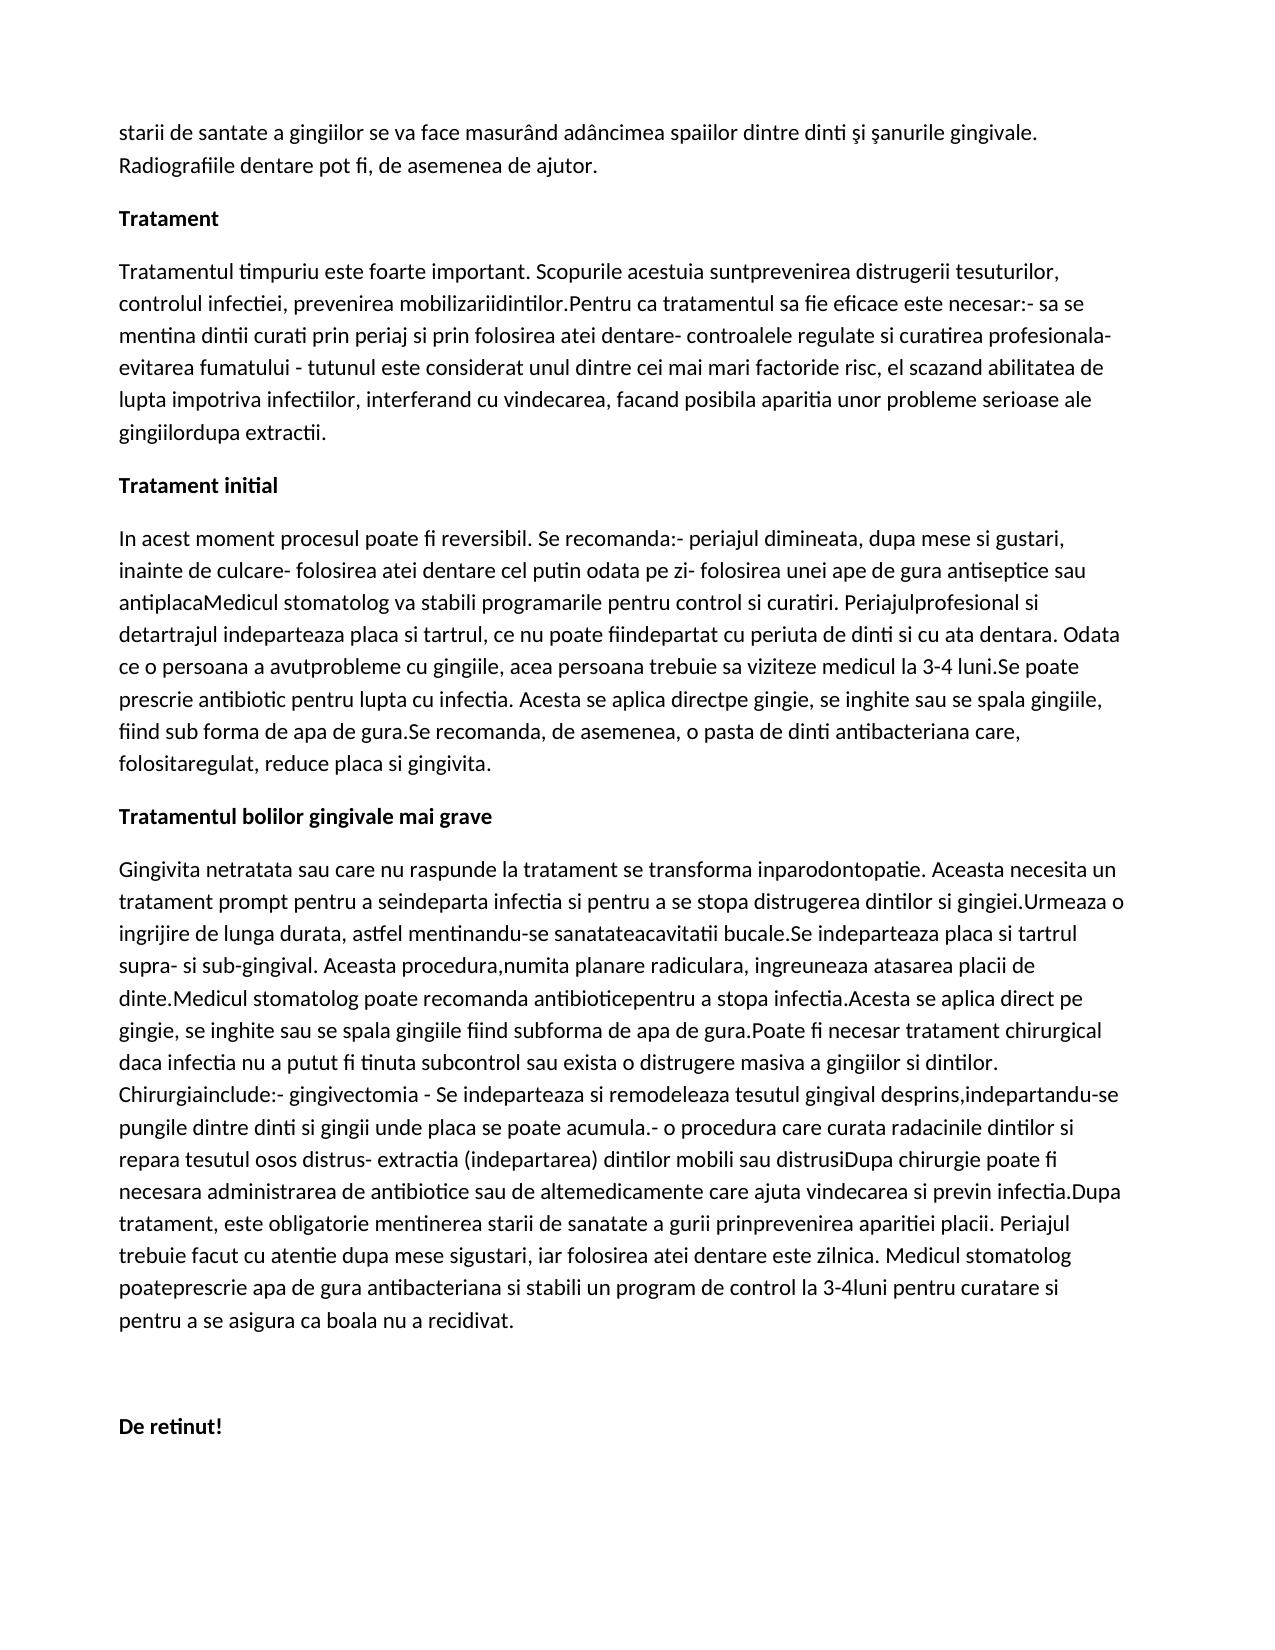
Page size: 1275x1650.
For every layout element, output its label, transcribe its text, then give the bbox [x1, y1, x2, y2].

text Tratament initial [118, 471, 1128, 499]
text Tratamentul timpuriu este foarte important. Scopurile acestuia suntprevenirea distrugerii tesuturilor, controlul infectiei, prevenirea mobilizariidintilor.Pentru ca tratamentul sa fie eficace este necesar:- sa se mentina dintii curati prin periaj si prin folosirea atei dentare- controalele regulate si curatirea profesionala- evitarea fumatului - tutunul este considerat unul dintre cei mai mari factoride risc, el scazand abilitatea de lupta impotriva infectiilor, interferand cu vindecarea, facand posibila aparitia unor probleme serioase ale gingiilordupa extractii. [118, 257, 1128, 446]
text Gingivita netratata sau care nu raspunde la tratament se transforma inparodontopatie. Aceasta necesita un tratament prompt pentru a seindeparta infectia si pentru a se stopa distrugerea dintilor si gingiei.Urmeaza o ingrijire de lunga durata, astfel mentinandu-se sanatateacavitatii bucale.Se indeparteaza placa si tartrul supra- si sub-gingival. Aceasta procedura,numita planare radiculara, ingreuneaza atasarea placii de dinte.Medicul stomatolog poate recomanda antibioticepentru a stopa infectia.Acesta se aplica direct pe gingie, se inghite sau se spala gingiile fiind subforma de apa de gura.Poate fi necesar tratament chirurgical daca infectia nu a putut fi tinuta subcontrol sau exista o distrugere masiva a gingiilor si dintilor. Chirurgiainclude:- gingivectomia - Se indeparteaza si remodeleaza tesutul gingival desprins,indepartandu-se pungile dintre dinti si gingii unde placa se poate acumula.- o procedura care curata radacinile dintilor si repara tesutul osos distrus- extractia (indepartarea) dintilor mobili sau distrusiDupa chirurgie poate fi necesara administrarea de antibiotice sau de altemedicamente care ajuta vindecarea si previn infectia.Dupa tratament, este obligatorie mentinerea starii de sanatate a gurii prinprevenirea aparitiei placii. Periajul trebuie facut cu atentie dupa mese sigustari, iar folosirea atei dentare este zilnica. Medicul stomatolog poateprescrie apa de gura antibacteriana si stabili un program de control la 3-4luni pentru curatare si pentru a se asigura ca boala nu a recidivat. [118, 855, 1128, 1334]
text Tratamentul bolilor gingivale mai grave [118, 802, 1128, 830]
text Tratament [118, 204, 1128, 232]
text De retinut! [118, 1412, 1128, 1440]
text In acest moment procesul poate fi reversibil. Se recomanda:- periajul dimineata, dupa mese si gustari, inainte de culcare- folosirea atei dentare cel putin odata pe zi- folosirea unei ape de gura antiseptice sau antiplacaMedicul stomatolog va stabili programarile pentru control si curatiri. Periajulprofesional si detartrajul indeparteaza placa si tartrul, ce nu poate fiindepartat cu periuta de dinti si cu ata dentara. Odata ce o persoana a avutprobleme cu gingiile, acea persoana trebuie sa viziteze medicul la 3-4 luni.Se poate prescrie antibiotic pentru lupta cu infectia. Acesta se aplica directpe gingie, se inghite sau se spala gingiile, fiind sub forma de apa de gura.Se recomanda, de asemenea, o pasta de dinti antibacteriana care, folositaregulat, reduce placa si gingivita. [118, 524, 1128, 777]
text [118, 118, 1128, 179]
